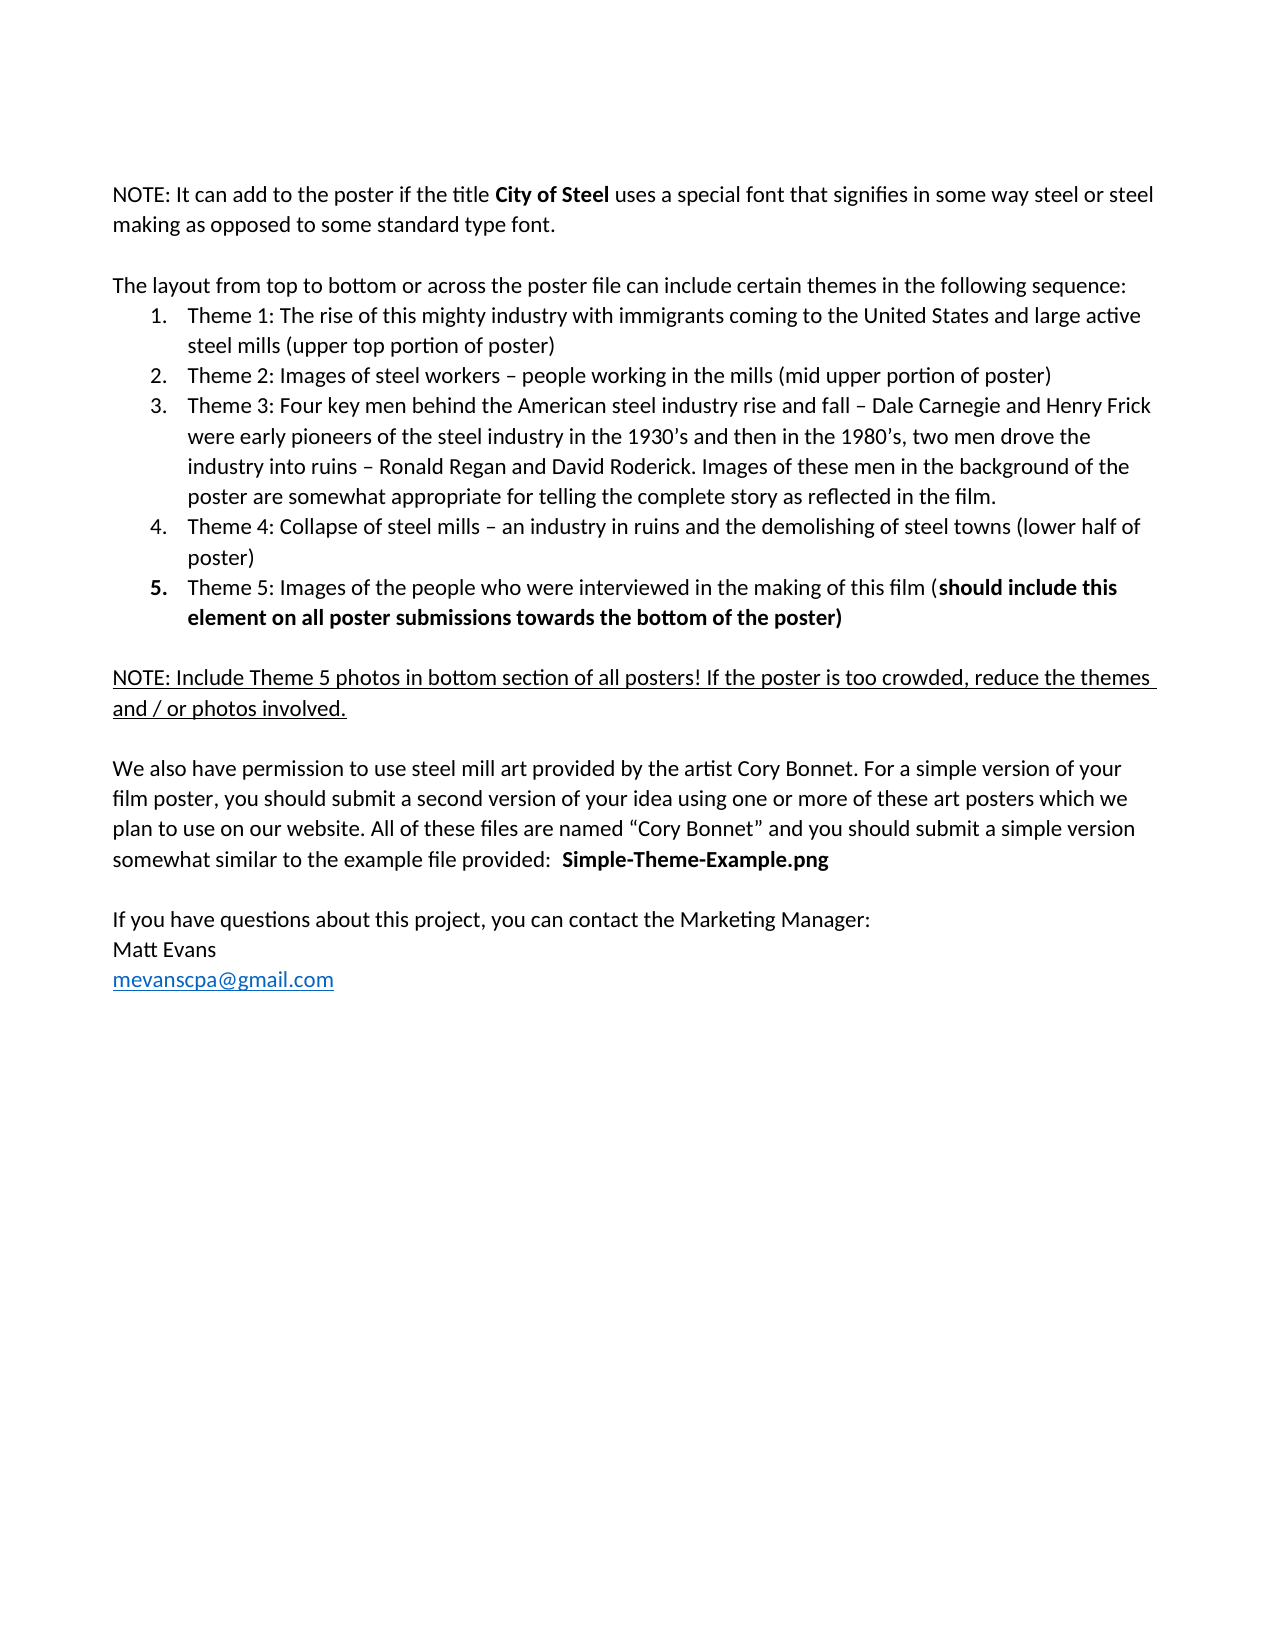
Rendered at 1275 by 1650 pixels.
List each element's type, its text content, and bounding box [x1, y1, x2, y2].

text The layout from top to bottom or across the poster file can include certain themes in the following sequence: [112, 271, 1162, 299]
list Theme 3: Four key men behind the American steel industry rise and fall – Dale Carnegie and Henry Frick were early pioneers of the steel industry in the 1930’s and then in the 1980’s, two men drove the industry into ruins – Ronald Regan and David Roderick. Images of these men in the background of the poster are somewhat appropriate for telling the complete story as reflected in the film. [150, 392, 1162, 510]
list Theme 4: Collapse of steel mills – an industry in ruins and the demolishing of steel towns (lower half of poster) [150, 512, 1162, 571]
text We also have permission to use steel mill art provided by the artist Cory Bonnet. For a simple version of your film poster, you should submit a second version of your idea using one or more of these art posters which we plan to use on our website. All of these files are named “Cory Bonnet” and you should submit a simple version somewhat similar to the example file provided: Simple-Theme-Example.png [112, 754, 1162, 873]
list Theme 2: Images of steel workers – people working in the mills (mid upper portion of poster) [150, 361, 1162, 389]
text mevanscpa@gmail.com [112, 966, 1162, 994]
text NOTE: It can add to the poster if the title City of Steel uses a special font that signifies in some way steel or steel making as opposed to some standard type font. [112, 180, 1162, 238]
list Theme 5: Images of the people who were interviewed in the making of this film (should include this element on all poster submissions towards the bottom of the poster) [150, 573, 1162, 631]
text If you have questions about this project, you can contact the Marketing Manager: [112, 905, 1162, 933]
list Theme 1: The rise of this mighty industry with immigrants coming to the United States and large active steel mills (upper top portion of poster) [150, 301, 1162, 359]
text NOTE: Include Theme 5 photos in bottom section of all posters! If the poster is too crowded, reduce the themes and / or photos involved. [112, 663, 1162, 722]
text Matt Evans [112, 935, 1162, 963]
